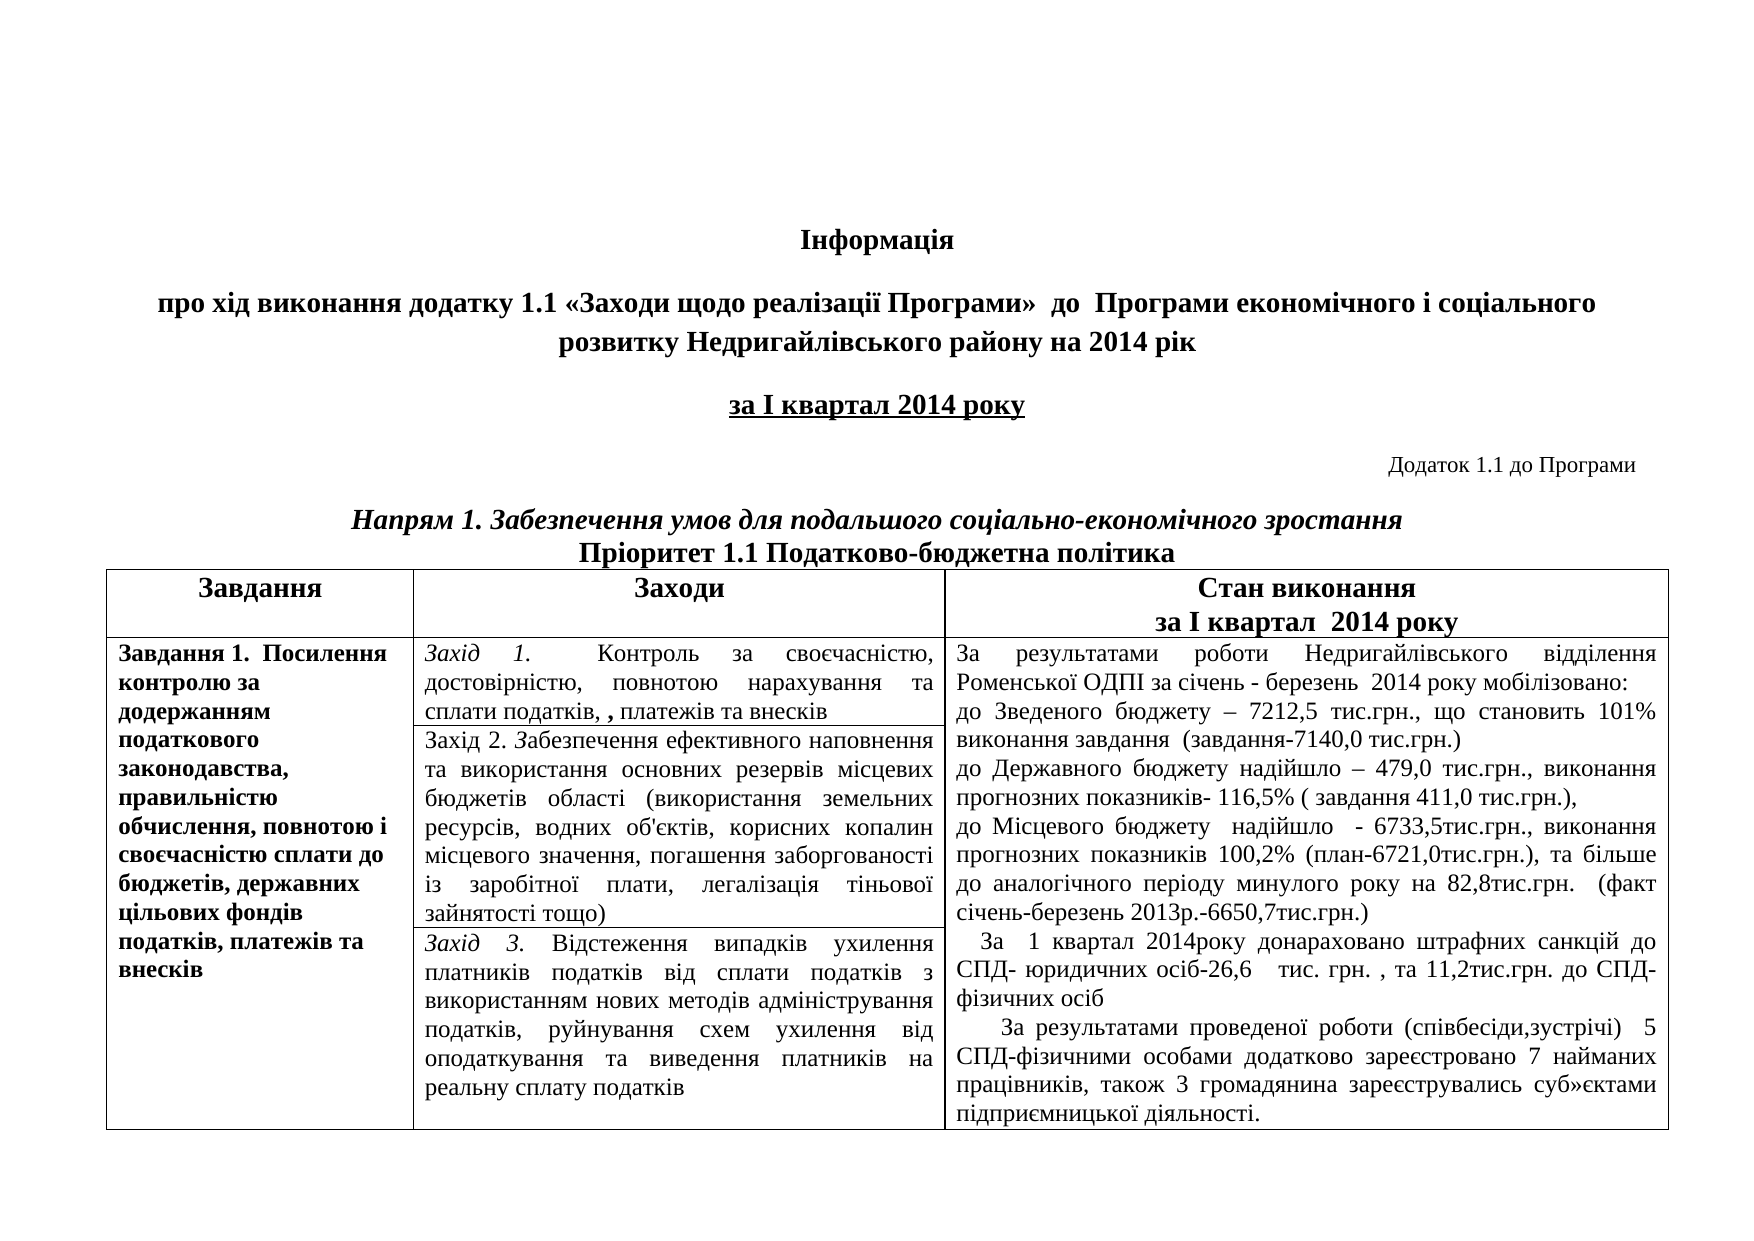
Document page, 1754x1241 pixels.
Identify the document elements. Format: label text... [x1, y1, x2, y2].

table_cell Захід 1. Контроль за своєчасністю, достовірністю, повнотою нарахування та сплати податків, , платежів та внесків [414, 638, 944, 724]
text Додаток 1.1 до Програми [118, 451, 1636, 477]
table_header Заходи [414, 570, 944, 637]
text за І квартал 2014 року [118, 387, 1636, 421]
table_cell За результатами роботи Недригайлівського відділення Роменської ОДПІ за січень - березень 2014 року мобілізовано: до Зведеного бюджету – 7212,5 тис.грн., що становить 101% виконання завдання (завдання-7140,0 тис.грн.) до Державного бюджету надійшло – 479,0 тис.грн., виконання прогнозних показників- 116,5% ( завдання 411,0 тис.грн.), до Місцевого бюджету надійшло - 6733,5тис.грн., виконання прогнозних показників 100,2% (план-6721,0тис.грн.), та більше до аналогічного періоду минулого року на 82,8тис.грн. (факт січень-березень 2013р.-6650,7тис.грн.) За 1 квартал 2014року донараховано штрафних санкцій до СПД- юридичних осіб-26,6 тис. грн. , та 11,2тис.грн. до СПД- фізичних осіб За результатами проведеної роботи (співбесіди,зустрічі) 5 СПД-фізичними особами додатково зареєстровано 7 найманих працівників, також 3 громадянина зареєструвались суб»єктами підприємницької діяльності. За результатами кампанії декларування доходів отриманих громадянами протягом 2013року, подано 106 декларацій, задекларовано дохід в сумі 2235тис.грн., до сплати податку на доходи фізичних осіб – 103тис.грн. [946, 638, 1668, 1129]
table_cell Захід 2. Забезпечення ефективного наповнення та використання основних резервів місцевих бюджетів області (використання земельних ресурсів, водних об'єктів, корисних копалин місцевого значення, погашення заборгованості із заробітної плати, легалізація тіньової зайнятості тощо) [414, 726, 944, 927]
text Пріоритет 1.1 Податково-бюджетна політика [118, 536, 1636, 569]
text про хід виконання додатку 1.1 «Заходи щодо реалізації Програми» до Програми економічного і соціального розвитку Недригайлівського району на 2014 рік [118, 285, 1636, 357]
text Напрям 1. Забезпечення умов для подальшого соціально-економічного зростання [118, 502, 1636, 536]
table_cell Завдання 1. Посилення контролю за додержанням податкового законодавства, правильністю обчислення, повнотою і своєчасністю сплати до бюджетів, державних цільових фондів податків, платежів та внесків [107, 638, 413, 1129]
text Інформація [118, 222, 1636, 255]
table_cell Захід 3. Відстеження випадків ухилення платників податків від сплати податків з використанням нових методів адміністрування податків, руйнування схем ухилення від оподаткування та виведення платників на реальну сплату податків [414, 928, 944, 1129]
table_header Завдання [107, 570, 413, 637]
table_header Стан виконання за І квартал 2014 року [946, 570, 1668, 637]
